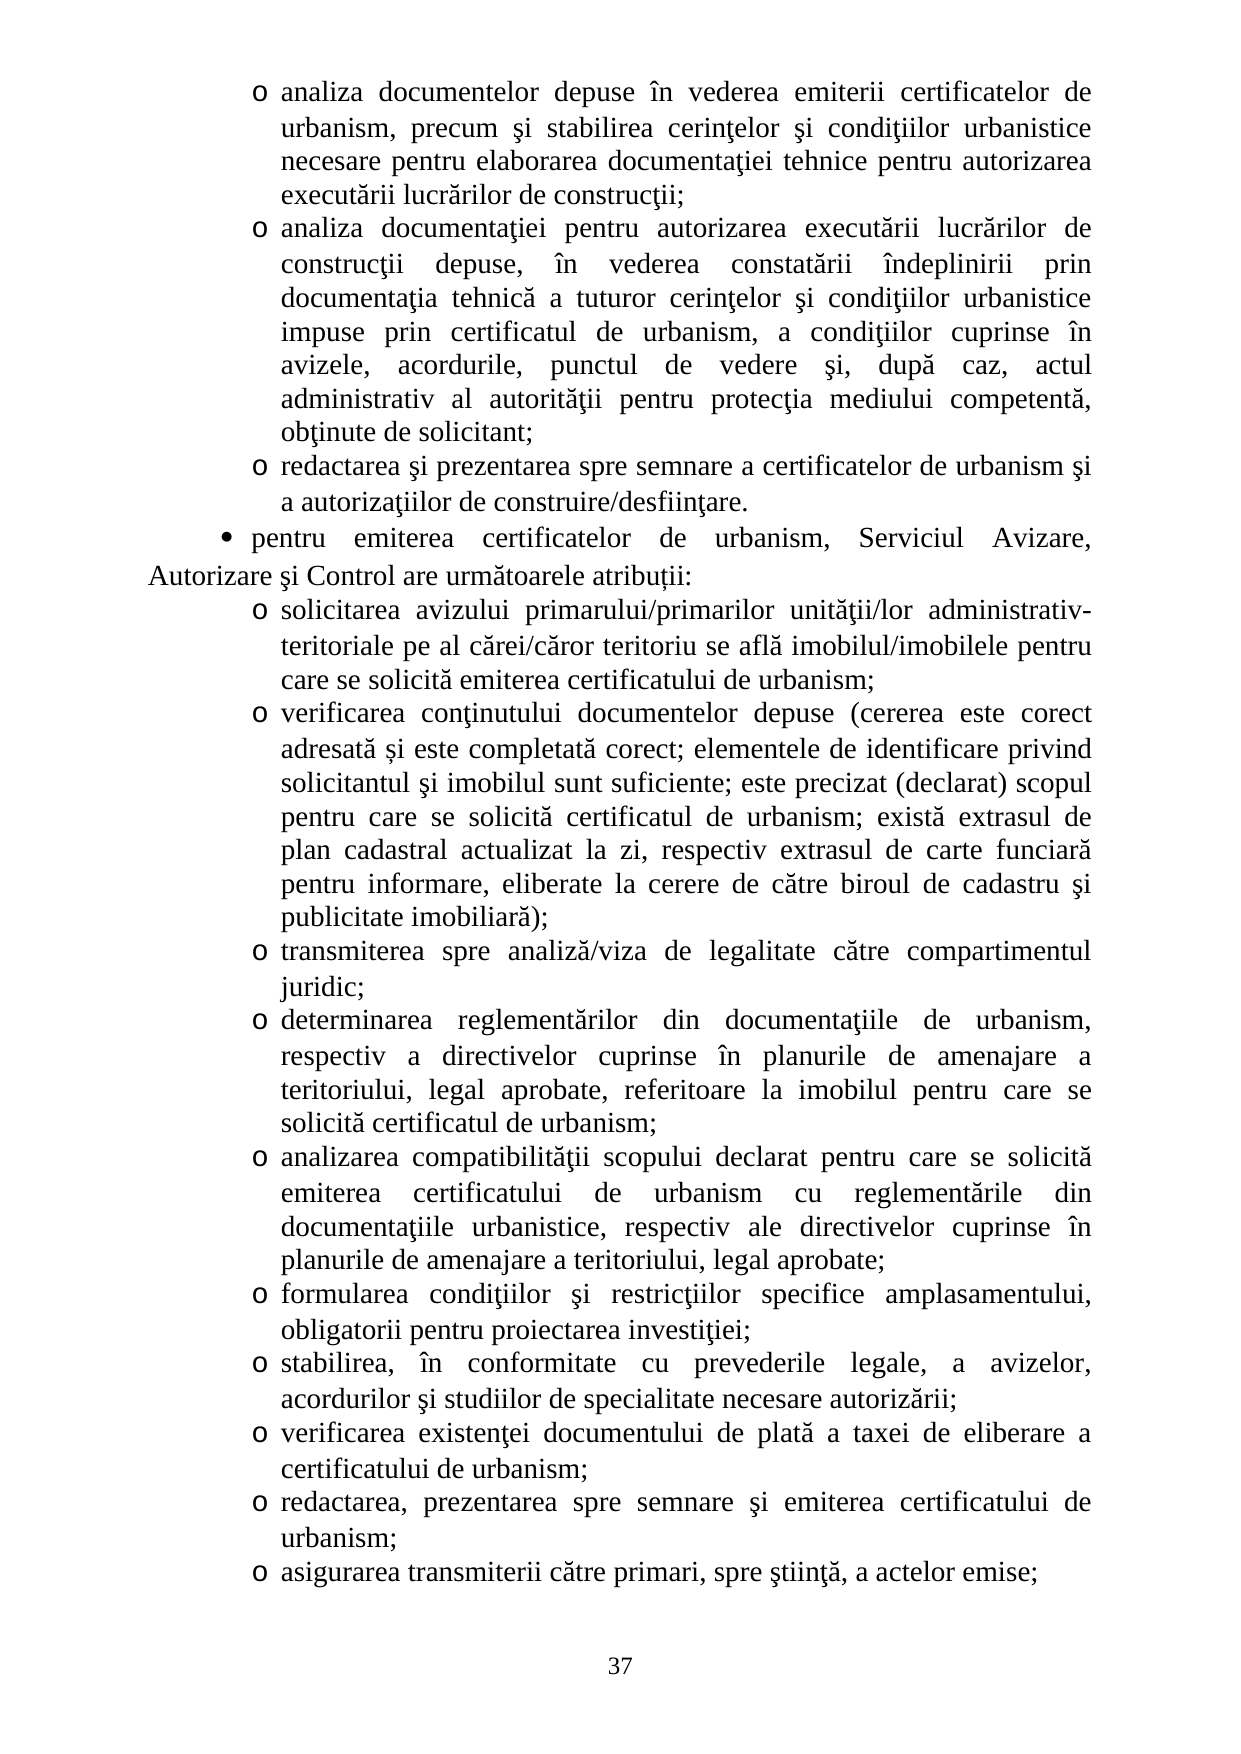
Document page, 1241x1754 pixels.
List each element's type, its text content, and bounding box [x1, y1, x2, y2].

list formularea condiţiilor şi restricţiilor specifice amplasamentului, obligatorii pentru proiectarea investiţiei; [251, 1276, 1092, 1345]
list verificarea existenţei documentului de plată a taxei de eliberare a certificatului de urbanism; [251, 1415, 1092, 1484]
list solicitarea avizului primarului/primarilor unităţii/lor administrativ-teritoriale pe al cărei/căror teritoriu se află imobilul/imobilele pentru care se solicită emiterea certificatului de urbanism; [251, 592, 1092, 696]
list asigurarea transmiterii către primari, spre ştiinţă, a actelor emise; [251, 1554, 1092, 1590]
list analiza documentelor depuse în vederea emiterii certificatelor de urbanism, precum şi stabilirea cerinţelor şi condiţiilor urbanistice necesare pentru elaborarea documentaţiei tehnice pentru autorizarea executării lucrărilor de construcţii; [251, 74, 1092, 211]
list transmiterea spre analiză/viza de legalitate către compartimentul juridic; [251, 933, 1092, 1002]
list redactarea şi prezentarea spre semnare a certificatelor de urbanism şi a autorizaţiilor de construire/desfiinţare. [251, 448, 1092, 517]
list analiza documentaţiei pentru autorizarea executării lucrărilor de construcţii depuse, în vederea constatării îndeplinirii prin documentaţia tehnică a tuturor cerinţelor şi condiţiilor urbanistice impuse prin certificatul de urbanism, a condiţiilor cuprinse în avizele, acordurile, punctul de vedere şi, după caz, actul administrativ al autorităţii pentru protecţia mediului competentă, obţinute de solicitant; [251, 211, 1092, 448]
list verificarea conţinutului documentelor depuse (cererea este corect adresată și este completată corect; elementele de identificare privind solicitantul şi imobilul sunt suficiente; este precizat (declarat) scopul pentru care se solicită certificatul de urbanism; există extrasul de plan cadastral actualizat la zi, respectiv extrasul de carte funciară pentru informare, eliberate la cerere de către biroul de cadastru şi publicitate imobiliară); [251, 696, 1092, 933]
list determinarea reglementărilor din documentaţiile de urbanism, respectiv a directivelor cuprinse în planurile de amenajare a teritoriului, legal aprobate, referitoare la imobilul pentru care se solicită certificatul de urbanism; [251, 1002, 1092, 1139]
list pentru emiterea certificatelor de urbanism, Serviciul Avizare, Autorizare şi Control are următoarele atribuții: [148, 517, 1092, 592]
list redactarea, prezentarea spre semnare şi emiterea certificatului de urbanism; [251, 1484, 1092, 1554]
list stabilirea, în conformitate cu prevederile legale, a avizelor, acordurilor şi studiilor de specialitate necesare autorizării; [251, 1345, 1092, 1415]
list analizarea compatibilităţii scopului declarat pentru care se solicită emiterea certificatului de urbanism cu reglementările din documentaţiile urbanistice, respectiv ale directivelor cuprinse în planurile de amenajare a teritoriului, legal aprobate; [251, 1139, 1092, 1276]
